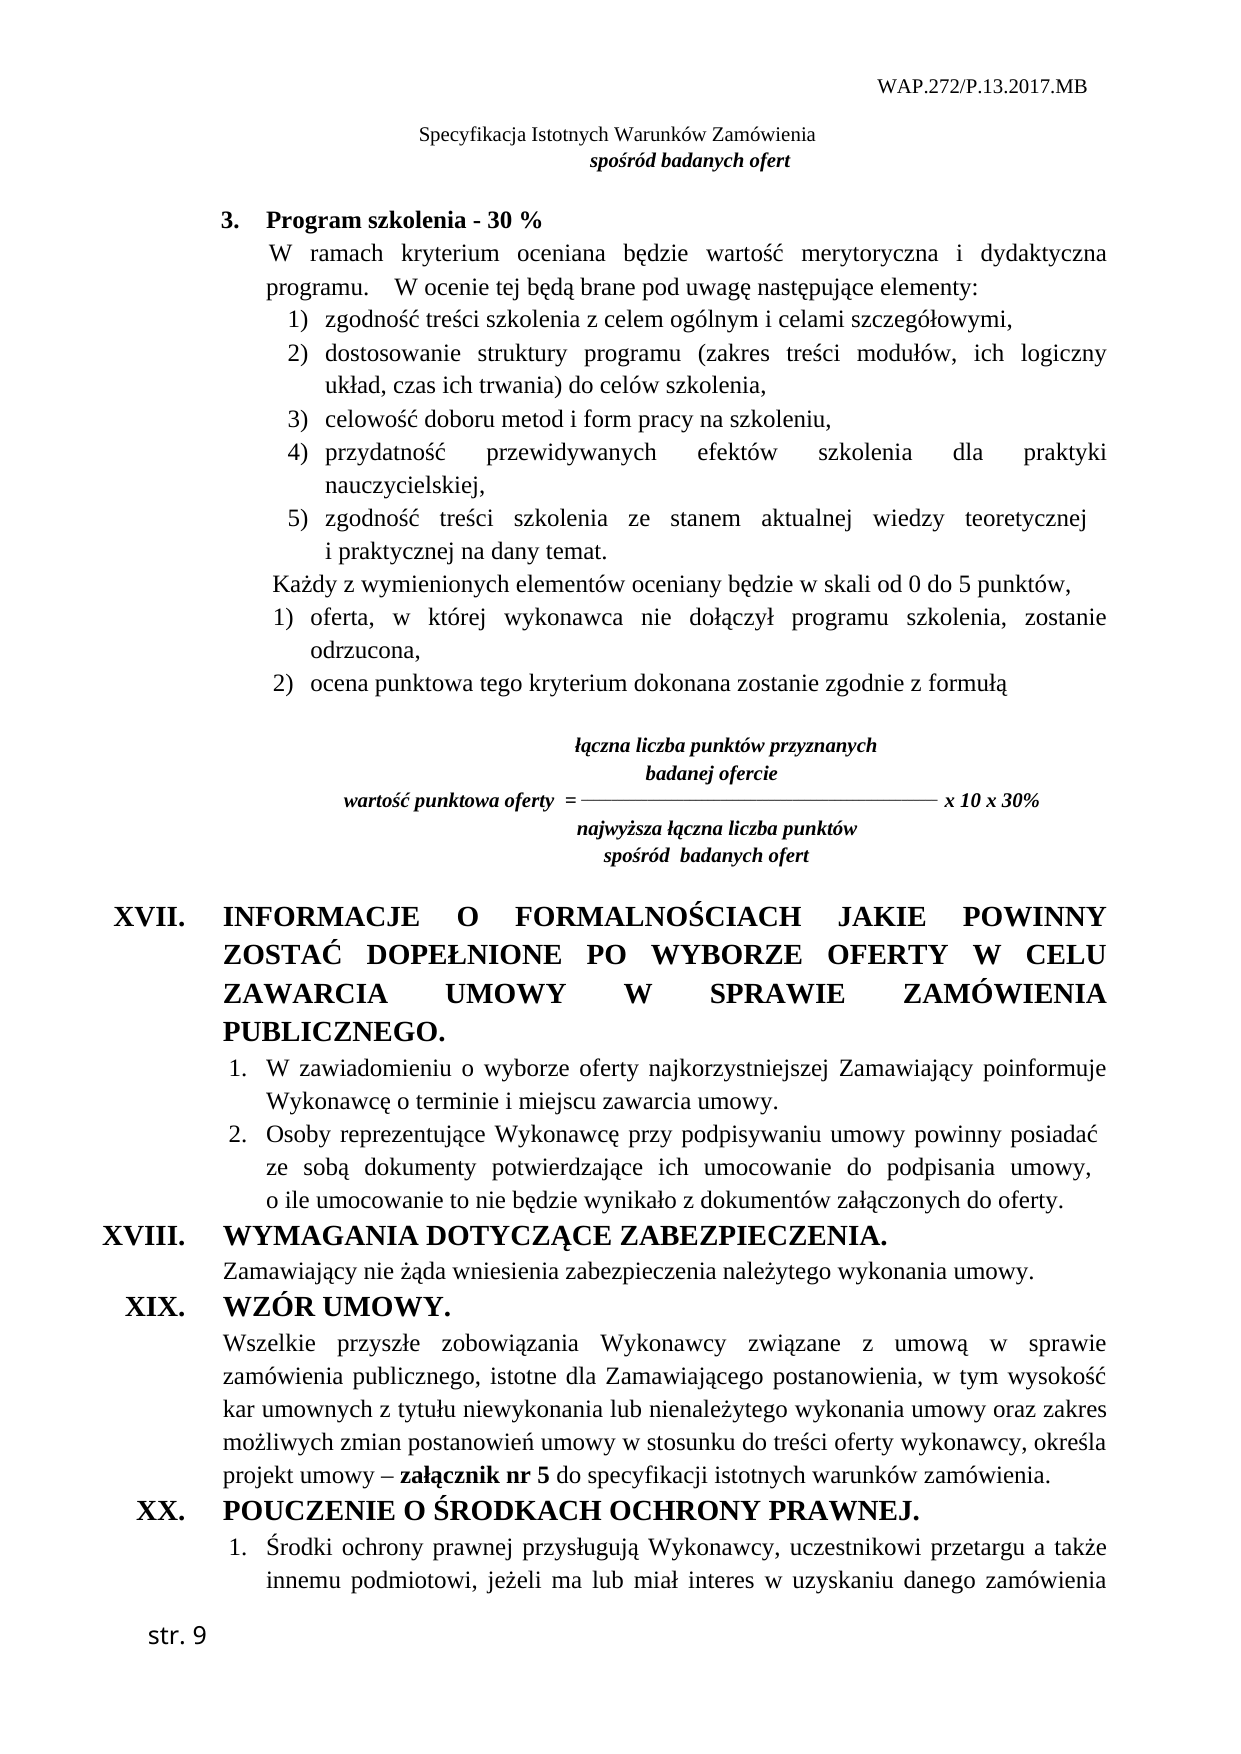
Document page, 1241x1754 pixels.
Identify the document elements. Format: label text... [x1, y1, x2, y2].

text najwyższa łączna liczba punktów spośród badanych ofert [192, 816, 1107, 867]
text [340, 148, 1107, 172]
list zgodność treści szkolenia z celem ogólnym i celami szczegółowymi, [287, 304, 1107, 333]
list celowość doboru metod i form pracy na szkoleniu, [287, 404, 1107, 432]
list Wszelkie przyszłe zobowiązania Wykonawcy związane z umową w sprawie zamówienia publicznego, istotne dla Zamawiającego postanowienia, w tym wysokość kar umownych z tytułu niewykonania lub nienależytego wykonania umowy oraz zakres możliwych zmian postanowień umowy w stosunku do treści oferty wykonawcy, określa projekt umowy – załącznik nr 5 do specyfikacji istotnych warunków zamówienia. [223, 1328, 1107, 1489]
list ocena punktowa tego kryterium dokonana zostanie zgodnie z formułą [273, 668, 1107, 697]
list Osoby reprezentujące Wykonawcę przy podpisywaniu umowy powinny posiadać ze sobą dokumenty potwierdzające ich umocowanie do podpisania umowy, o ile umocowanie to nie będzie wynikało z dokumentów załączonych do oferty. [228, 1119, 1107, 1214]
list WYMAGANIA DOTYCZĄCE ZABEZPIECZENIA. [185, 1218, 1107, 1251]
list dostosowanie struktury programu (zakres treści modułów, ich logiczny układ, czas ich trwania) do celów szkolenia, [287, 338, 1107, 399]
list W zawiadomieniu o wyborze oferty najkorzystniejszej Zamawiający poinformuje Wykonawcę o terminie i miejscu zawarcia umowy. [228, 1053, 1107, 1114]
list oferta, w której wykonawca nie dołączył programu szkolenia, zostanie odrzucona, [273, 602, 1107, 663]
list Zamawiający nie żąda wniesienia zabezpieczenia należytego wykonania umowy. [223, 1256, 1107, 1285]
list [228, 1532, 1107, 1593]
list WZÓR UMOWY. [185, 1289, 1107, 1323]
text W ramach kryterium oceniana będzie wartość merytoryczna i dydaktyczna programu. W ocenie tej będą brane pod uwagę następujące elementy: [251, 238, 1107, 300]
text Każdy z wymienionych elementów oceniany będzie w skali od 0 do 5 punktów, [266, 569, 1107, 597]
list INFORMACJE O FORMALNOŚCIACH JAKIE POWINNY ZOSTAĆ DOPEŁNIONE PO WYBORZE OFERTY W CELU ZAWARCIA UMOWY W SPRAWIE ZAMÓWIENIA PUBLICZNEGO. [185, 899, 1107, 1048]
list przydatność przewidywanych efektów szkolenia dla praktyki nauczycielskiej, [287, 437, 1107, 498]
text łączna liczba punktów przyznanych badanej ofercie [369, 733, 1107, 785]
text wartość punktowa oferty = ___________________________________________________________ x 10 x 30% [148, 788, 1107, 812]
list zgodność treści szkolenia ze stanem aktualnej wiedzy teoretycznej i praktycznej na dany temat. [287, 503, 1107, 564]
list Program szkolenia - 30 % [221, 206, 1107, 234]
list POUCZENIE O ŚRODKACH OCHRONY PRAWNEJ. [185, 1493, 1107, 1527]
